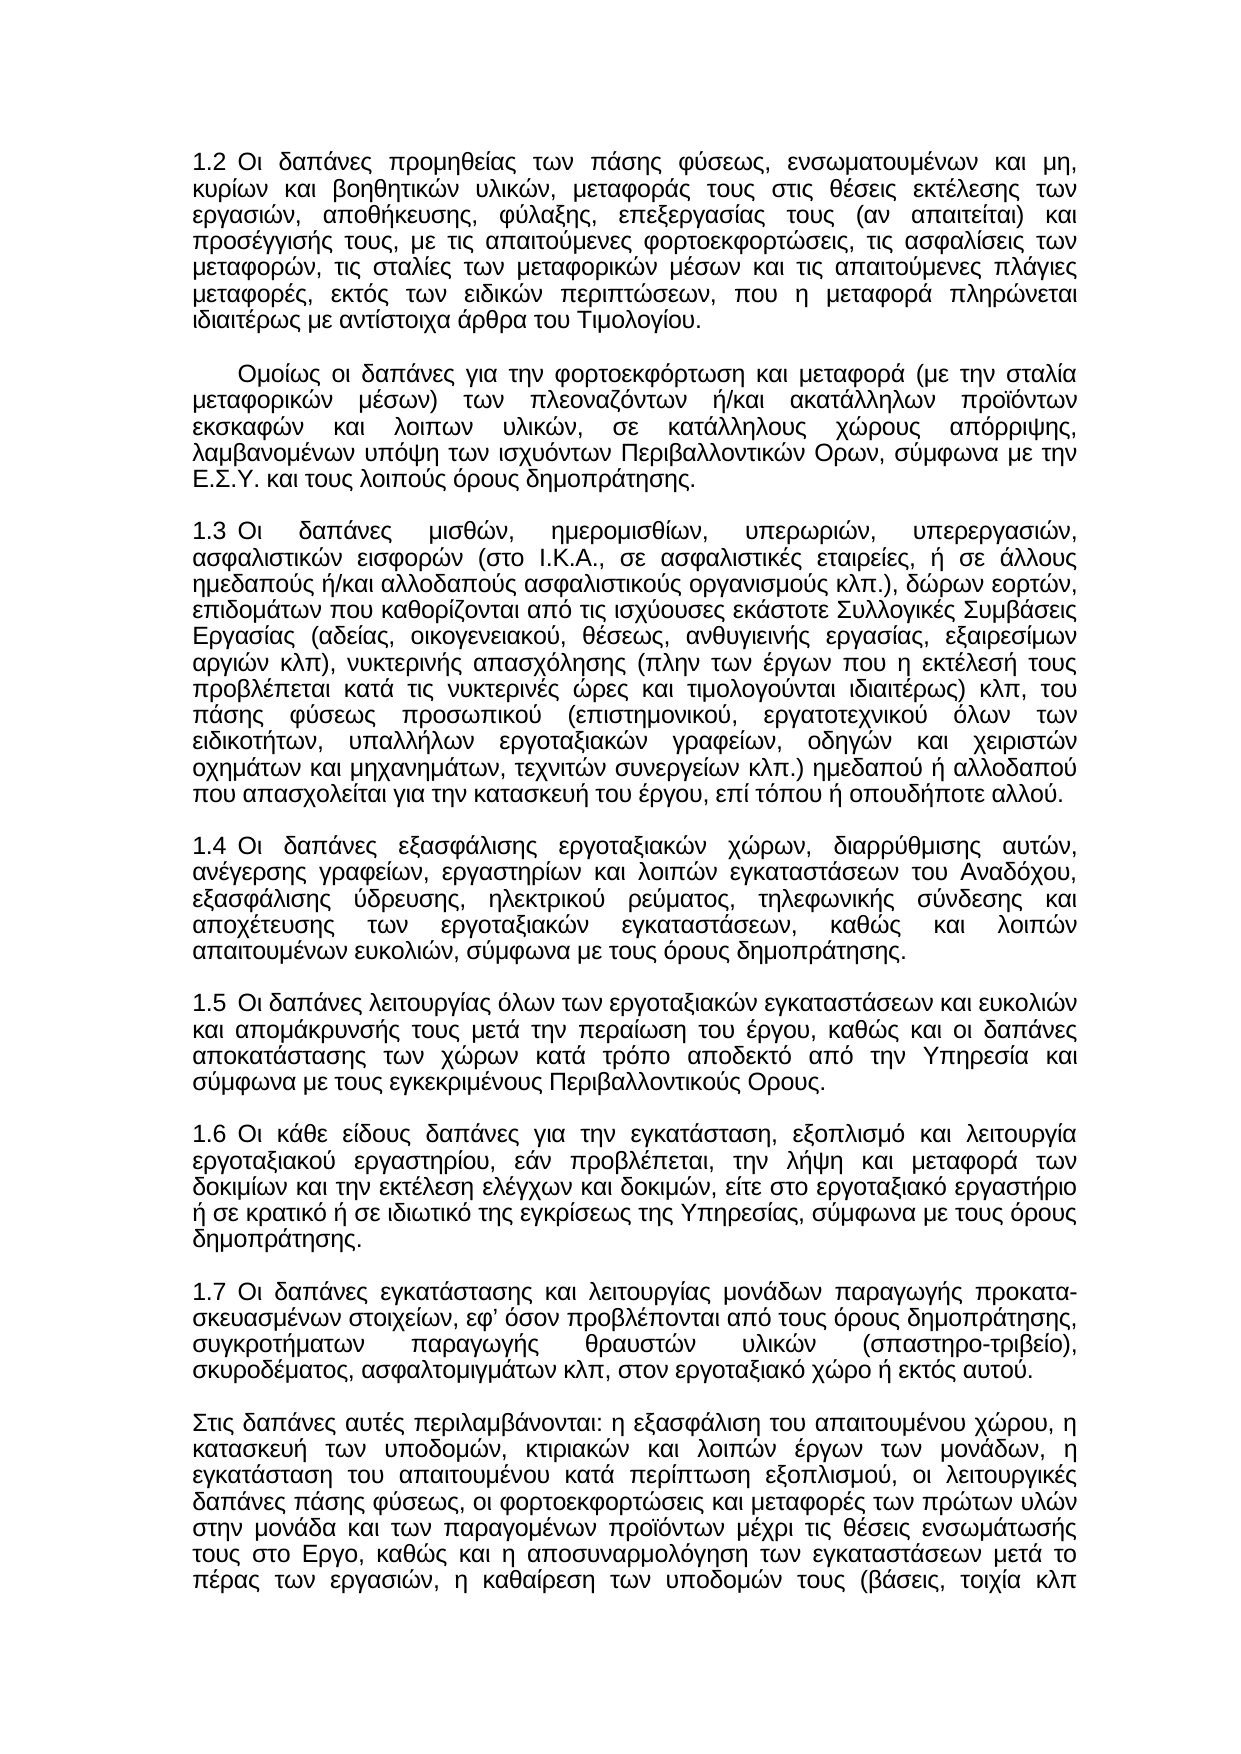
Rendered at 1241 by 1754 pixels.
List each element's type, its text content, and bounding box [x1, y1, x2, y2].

text Ομοίως οι δαπάνες για την φορτοεκφόρτωση και μεταφορά (με την σταλία μεταφορικών μέσων) των πλεοναζόντων ή/και ακατάλληλων προϊόντων εκσκαφών και λοιπων υλικών, σε κατάλληλους χώρους απόρριψης, λαμβανομένων υπόψη των ισχυόντων Περιβαλλοντικών Ορων, σύμφωνα με την Ε.Σ.Υ. και τους λοιπούς όρους δημοπράτησης. [192, 362, 1078, 493]
text 1.3 Οι δαπάνες μισθών, ημερομισθίων, υπερωριών, υπερεργασιών, ασφαλιστικών εισφορών (στο Ι.Κ.Α., σε ασφαλιστικές εταιρείες, ή σε άλλους ημεδαπούς ή/και αλλοδαπούς ασφαλιστικούς οργανισμούς κλπ.), δώρων εορτών, επιδομάτων που καθορίζονται από τις ισχύουσες εκάστοτε Συλλογικές Συμβάσεις Εργασίας (αδείας, οικογενειακού, θέσεως, ανθυγιεινής εργασίας, εξαιρεσίμων αργιών κλπ), νυκτερινής απασχόλησης (πλην των έργων που η εκτέλεσή τους προβλέπεται κατά τις νυκτερινές ώρες και τιμολογούνται ιδιαιτέρως) κλπ, του πάσης φύσεως προσωπικού (επιστημονικού, εργατοτεχνικού όλων των ειδικοτήτων, υπαλλήλων εργοταξιακών γραφείων, οδηγών και χειριστών οχημάτων και μηχανημάτων, τεχνιτών συνεργείων κλπ.) ημεδαπού ή αλλοδαπού που απασχολείται για την κατασκευή του έργου, επί τόπου ή οπουδήποτε αλλού. [192, 519, 1078, 808]
text 1.6 Οι κάθε είδους δαπάνες για την εγκατάσταση, εξοπλισμό και λειτουργία εργοταξιακού εργαστηρίου, εάν προβλέπεται, την λήψη και μεταφορά των δοκιμίων και την εκτέλεση ελέγχων και δοκιμών, είτε στο εργοταξιακό εργαστήριο ή σε κρατικό ή σε ιδιωτικό της εγκρίσεως της Υπηρεσίας, σύμφωνα με τους όρους δημοπράτησης. [192, 1122, 1078, 1253]
text 1.2 Οι δαπάνες προμηθείας των πάσης φύσεως, ενσωματουμένων και μη, κυρίων και βοηθητικών υλικών, μεταφοράς τους στις θέσεις εκτέλεσης των εργασιών, αποθήκευσης, φύλαξης, επεξεργασίας τους (αν απαιτείται) και προσέγγισής τους, με τις απαιτούμενες φορτοεκφορτώσεις, τις ασφαλίσεις των μεταφορών, τις σταλίες των μεταφορικών μέσων και τις απαιτούμενες πλάγιες μεταφορές, εκτός των ειδικών περιπτώσεων, που η μεταφορά πληρώνεται ιδιαιτέρως με αντίστοιχα άρθρα του Τιμολογίου. [192, 150, 1078, 334]
text 1.5 Οι δαπάνες λειτουργίας όλων των εργοταξιακών εγκαταστάσεων και ευκολιών και απομάκρυνσής τους μετά την περαίωση του έργου, καθώς και οι δαπάνες αποκατάστασης των χώρων κατά τρόπο αποδεκτό από την Υπηρεσία και σύμφωνα με τους εγκεκριμένους Περιβαλλοντικούς Ορους. [192, 991, 1078, 1096]
text 1.7 Οι δαπάνες εγκατάστασης και λειτουργίας μονάδων παραγωγής προκατα-σκευασμένων στοιχείων, εφ’ όσον προβλέπονται από τους όρους δημοπράτησης, συγκροτήματων παραγωγής θραυστών υλικών (σπαστηρο-τριβείο), σκυροδέματος, ασφαλτομιγμάτων κλπ, στον εργοταξιακό χώρο ή εκτός αυτού. [192, 1279, 1078, 1384]
text 1.4 Οι δαπάνες εξασφάλισης εργοταξιακών χώρων, διαρρύθμισης αυτών, ανέγερσης γραφείων, εργαστηρίων και λοιπών εγκαταστάσεων του Αναδόχου, εξασφάλισης ύδρευσης, ηλεκτρικού ρεύματος, τηλεφωνικής σύνδεσης και αποχέτευσης των εργοταξιακών εγκαταστάσεων, καθώς και λοιπών απαιτουμένων ευκολιών, σύμφωνα με τους όρους δημοπράτησης. [192, 834, 1078, 965]
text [192, 1410, 1078, 1594]
